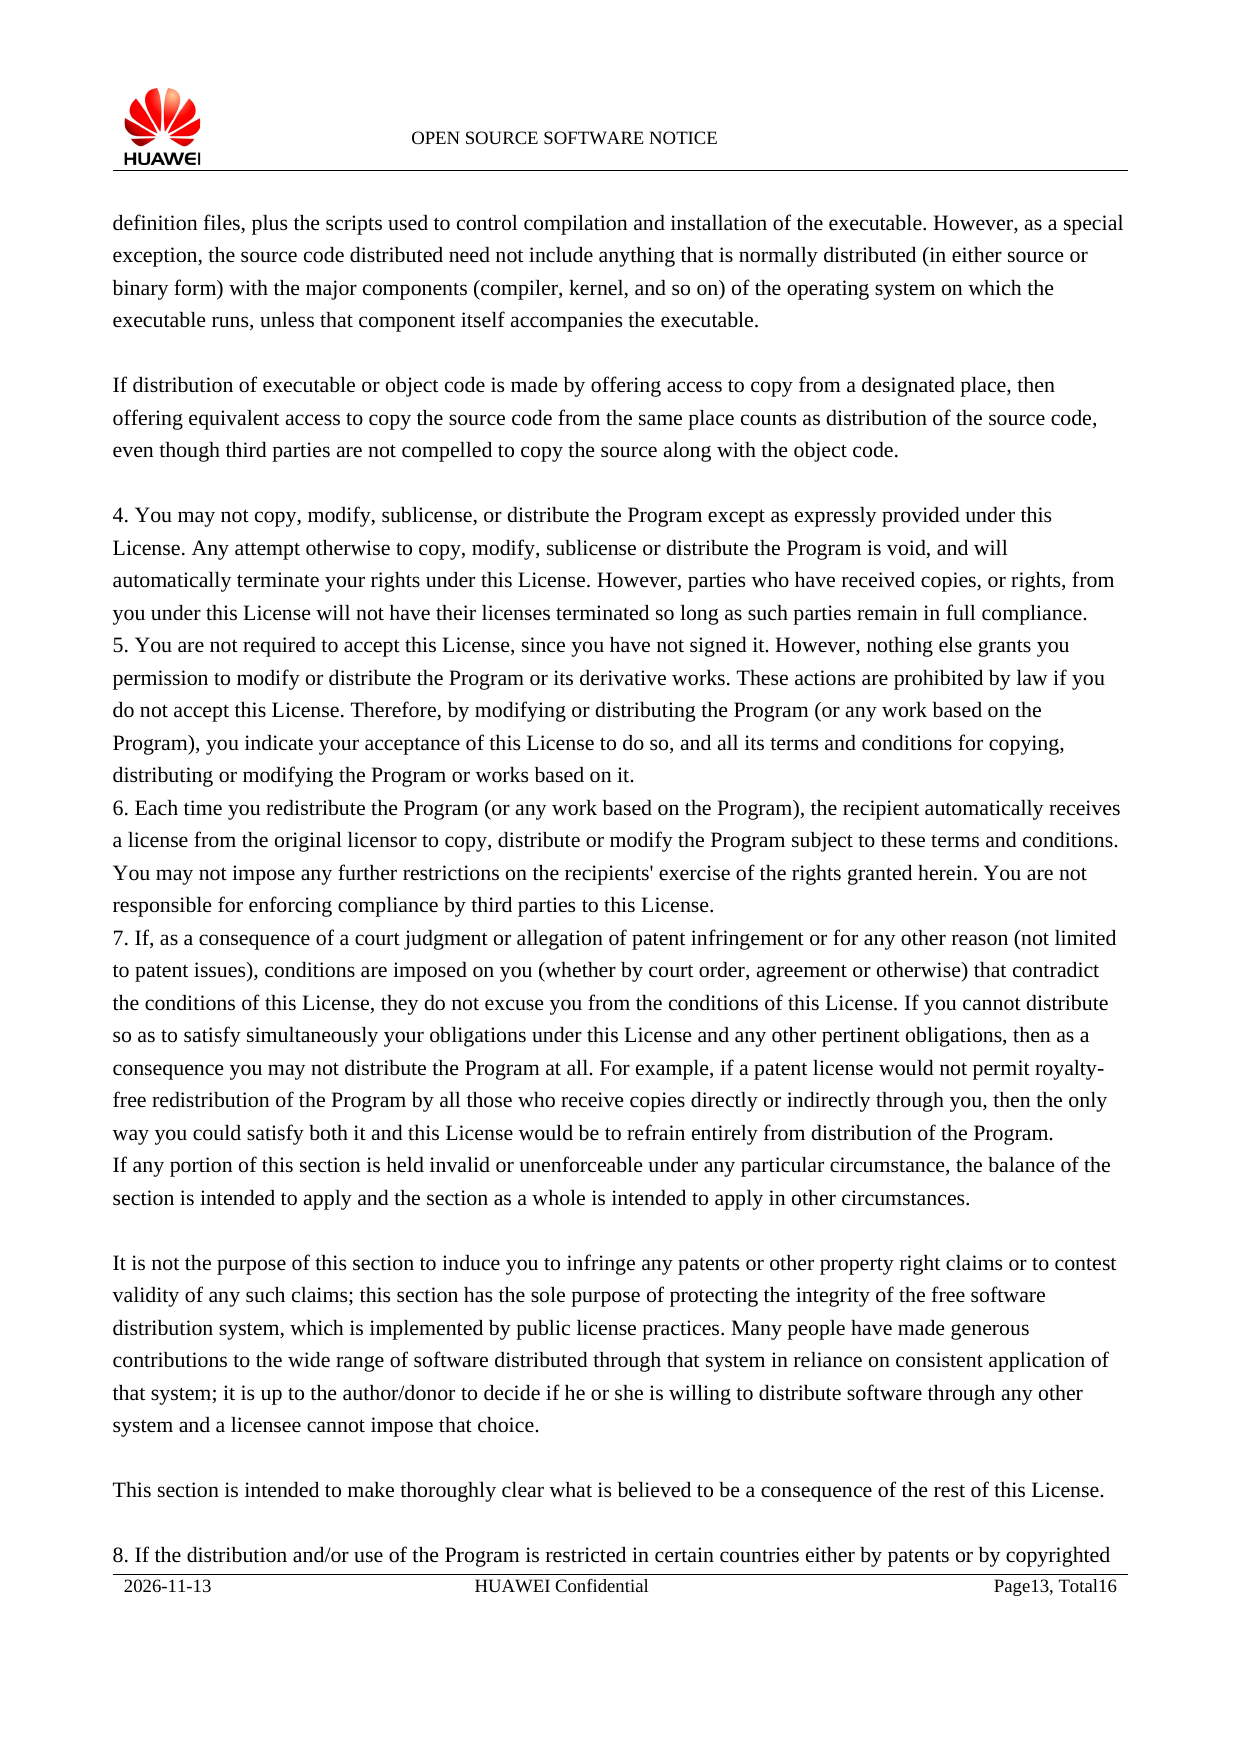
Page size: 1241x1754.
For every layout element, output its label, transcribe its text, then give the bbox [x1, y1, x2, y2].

picture [124, 88, 201, 165]
